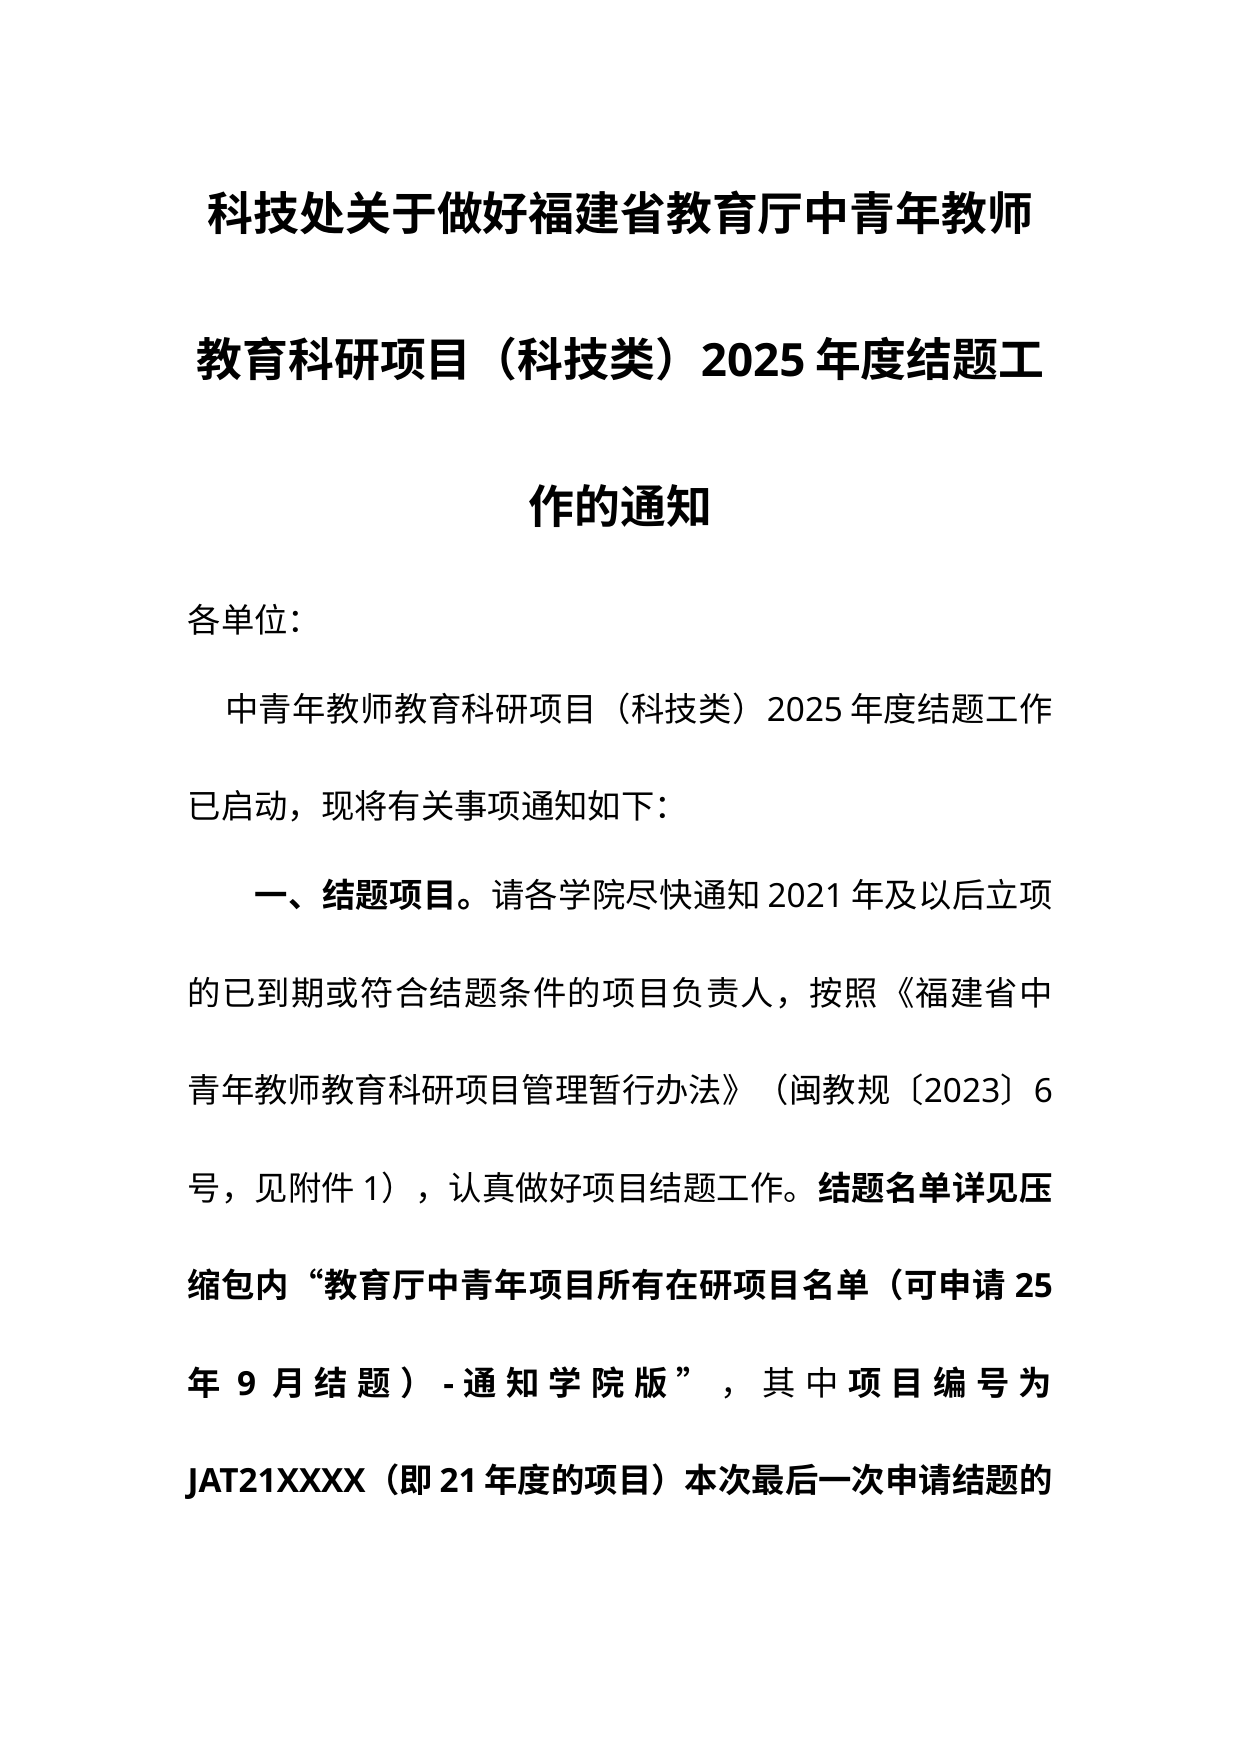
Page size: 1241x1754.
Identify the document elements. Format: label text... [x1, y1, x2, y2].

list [187, 861, 1053, 1511]
text 科技处关于做好福建省教育厅中青年教师教育科研项目（科技类）2025年度结题工作的通知 [187, 162, 1053, 552]
text 中青年教师教育科研项目（科技类）2025年度结题工作已启动，现将有关事项通知如下： [187, 674, 1053, 837]
text 各单位： [187, 585, 1053, 650]
